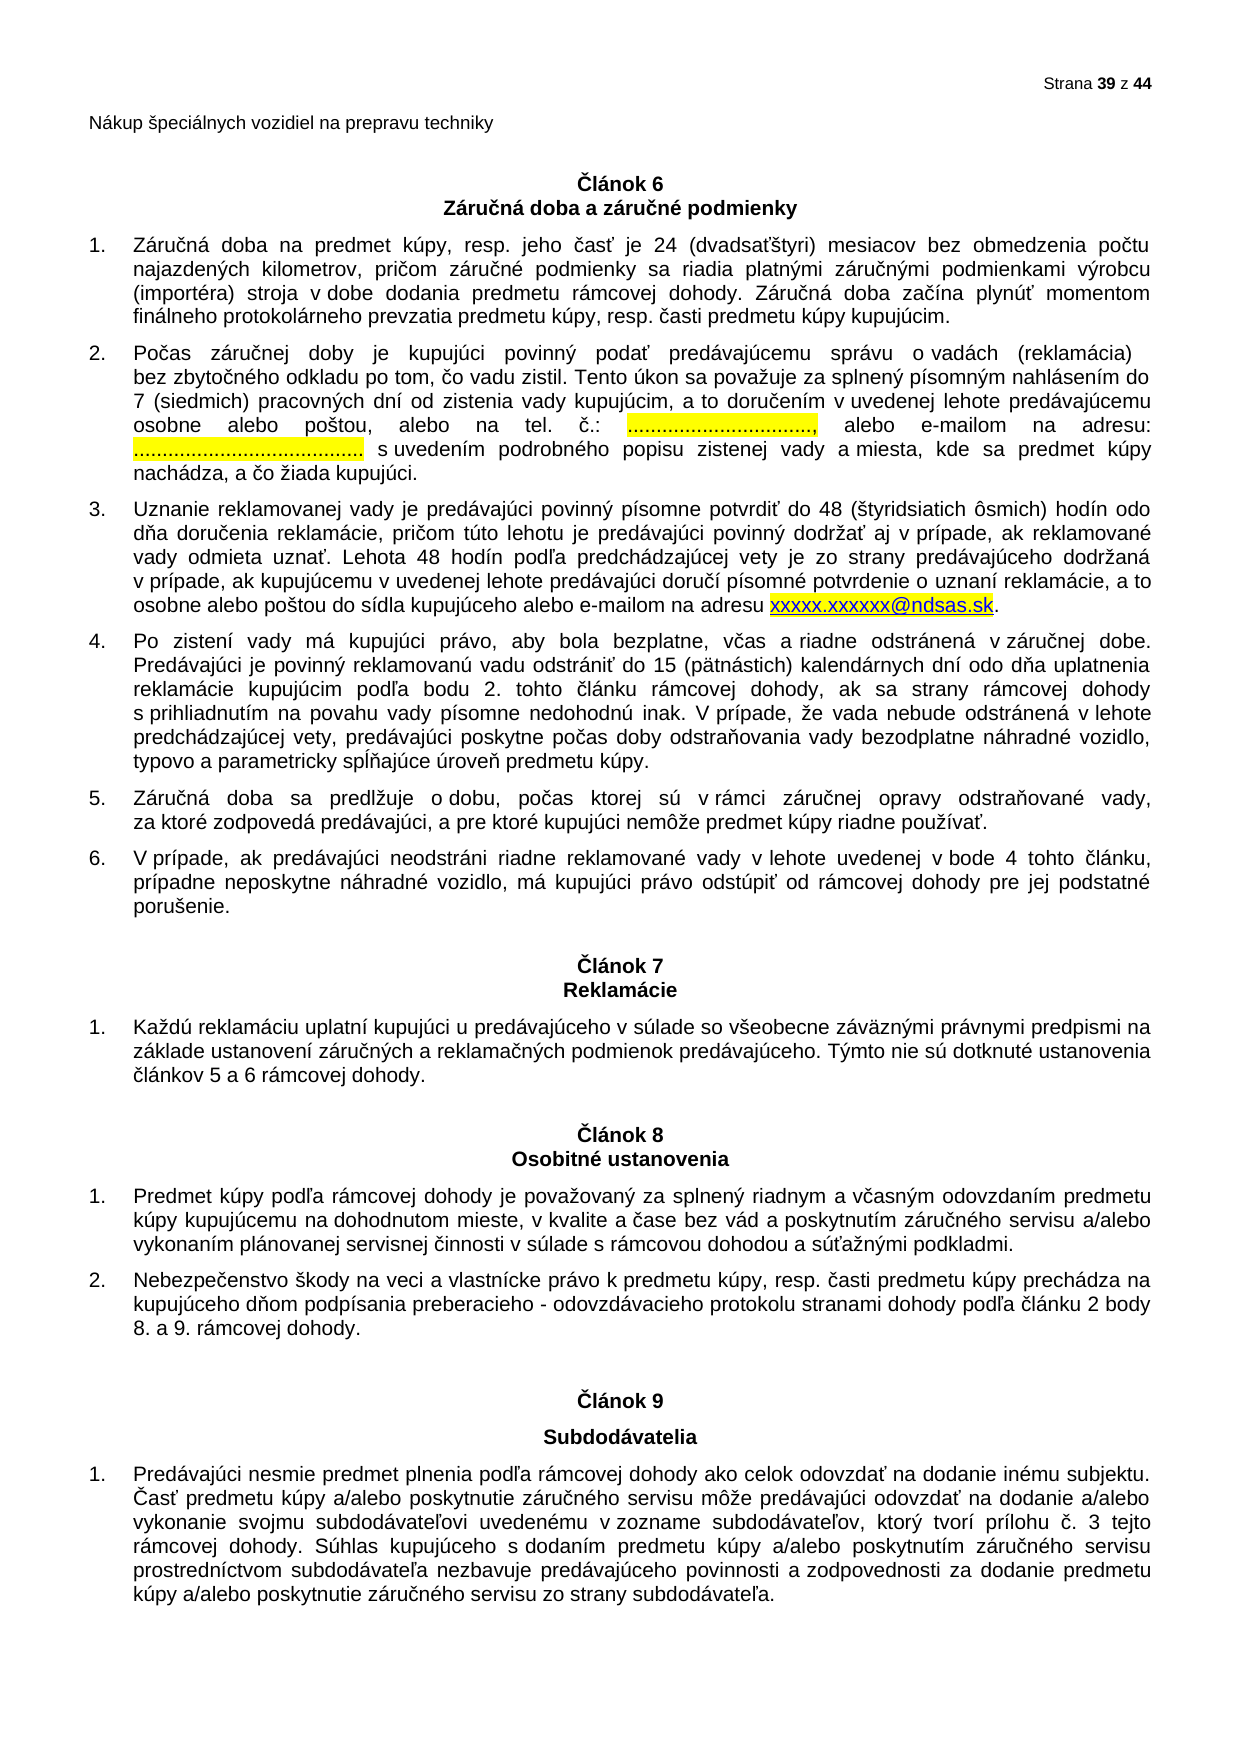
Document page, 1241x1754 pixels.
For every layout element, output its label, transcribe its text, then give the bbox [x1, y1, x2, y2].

subtitle Predávajúci nesmie predmet plnenia podľa rámcovej dohody ako celok odovzdať na dodanie inému subjektu. Časť predmetu kúpy a/alebo poskytnutie záručného servisu môže predávajúci odovzdať na dodanie a/alebo vykonanie svojmu subdodávateľovi uvedenému v zozname subdodávateľov, ktorý tvorí prílohu č. 3 tejto rámcovej dohody. Súhlas kupujúceho s dodaním predmetu kúpy a/alebo poskytnutím záručného servisu prostredníctvom subdodávateľa nezbavuje predávajúceho povinnosti a zodpovednosti za dodanie predmetu kúpy a/alebo poskytnutie záručného servisu zo strany subdodávateľa. [89, 1462, 1152, 1605]
list V prípade, ak predávajúci neodstráni riadne reklamované vady v lehote uvedenej v bode 4 tohto článku, prípadne neposkytne náhradné vozidlo, má kupujúci právo odstúpiť od rámcovej dohody pre jej podstatné porušenie. [89, 846, 1152, 918]
list Záručná doba na predmet kúpy, resp. jeho časť je 24 (dvadsaťštyri) mesiacov bez obmedzenia počtu najazdených kilometrov, pričom záručné podmienky sa riadia platnými záručnými podmienkami výrobcu (importéra) stroja v dobe dodania predmetu rámcovej dohody. Záručná doba začína plynúť momentom finálneho protokolárneho prevzatia predmetu kúpy, resp. časti predmetu kúpy kupujúcim. [89, 232, 1152, 328]
text Záručná doba a záručné podmienky [89, 196, 1152, 220]
list Záručná doba sa predlžuje o dobu, počas ktorej sú v rámci záručnej opravy odstraňované vady, za ktoré zodpovedá predávajúci, a pre ktoré kupujúci nemôže predmet kúpy riadne používať. [89, 786, 1152, 833]
list Počas záručnej doby je kupujúci povinný podať predávajúcemu správu o vadách (reklamácia) bez zbytočného odkladu po tom, čo vadu zistil. Tento úkon sa považuje za splnený písomným nahlásením do 7 (siedmich) pracovných dní od zistenia vady kupujúcim, a to doručením v uvedenej lehote predávajúcemu osobne alebo poštou, alebo na tel. č.: ................................, alebo e-mailom na adresu: ........................................ s uvedením podrobného popisu zistenej vady a miesta, kde sa predmet kúpy nachádza, a čo žiada kupujúci. [89, 341, 1152, 484]
text Osobitné ustanovenia [89, 1147, 1152, 1171]
text Článok 8 [89, 1123, 1152, 1147]
list Predmet kúpy podľa rámcovej dohody je považovaný za splnený riadnym a včasným odovzdaním predmetu kúpy kupujúcemu na dohodnutom mieste, v kvalite a čase bez vád a poskytnutím záručného servisu a/alebo vykonaním plánovanej servisnej činnosti v súlade s rámcovou dohodou a súťažnými podkladmi. [89, 1183, 1152, 1255]
text Článok 6 [89, 172, 1152, 196]
text Článok 7 [89, 954, 1152, 978]
text Článok 9 [89, 1389, 1152, 1413]
text 1. Každú reklamáciu uplatní kupujúci u predávajúceho v súlade so všeobecne záväznými právnymi predpismi na základe ustanovení záručných a reklamačných podmienok predávajúceho. Týmto nie sú dotknuté ustanovenia článkov 5 a 6 rámcovej dohody. [89, 1015, 1152, 1087]
text Subdodávatelia [89, 1425, 1152, 1449]
list Uznanie reklamovanej vady je predávajúci povinný písomne potvrdiť do 48 (štyridsiatich ôsmich) hodín odo dňa doručenia reklamácie, pričom túto lehotu je predávajúci povinný dodržať aj v prípade, ak reklamované vady odmieta uznať. Lehota 48 hodín podľa predchádzajúcej vety je zo strany predávajúceho dodržaná v prípade, ak kupujúcemu v uvedenej lehote predávajúci doručí písomné potvrdenie o uznaní reklamácie, a to osobne alebo poštou do sídla kupujúceho alebo e-mailom na adresu xxxxx.xxxxxx@ndsas.sk. [89, 497, 1152, 617]
list Po zistení vady má kupujúci právo, aby bola bezplatne, včas a riadne odstránená v záručnej dobe. Predávajúci je povinný reklamovanú vadu odstrániť do 15 (pätnástich) kalendárnych dní odo dňa uplatnenia reklamácie kupujúcim podľa bodu 2. tohto článku rámcovej dohody, ak sa strany rámcovej dohody s prihliadnutím na povahu vady písomne nedohodnú inak. V prípade, že vada nebude odstránená v lehote predchádzajúcej vety, predávajúci poskytne počas doby odstraňovania vady bezodplatne náhradné vozidlo, typovo a parametricky spĺňajúce úroveň predmetu kúpy. [89, 629, 1152, 773]
text Reklamácie [89, 978, 1152, 1002]
list Nebezpečenstvo škody na veci a vlastnícke právo k predmetu kúpy, resp. časti predmetu kúpy prechádza na kupujúceho dňom podpísania preberacieho - odovzdávacieho protokolu stranami dohody podľa článku 2 body 8. a 9. rámcovej dohody. [89, 1268, 1152, 1340]
